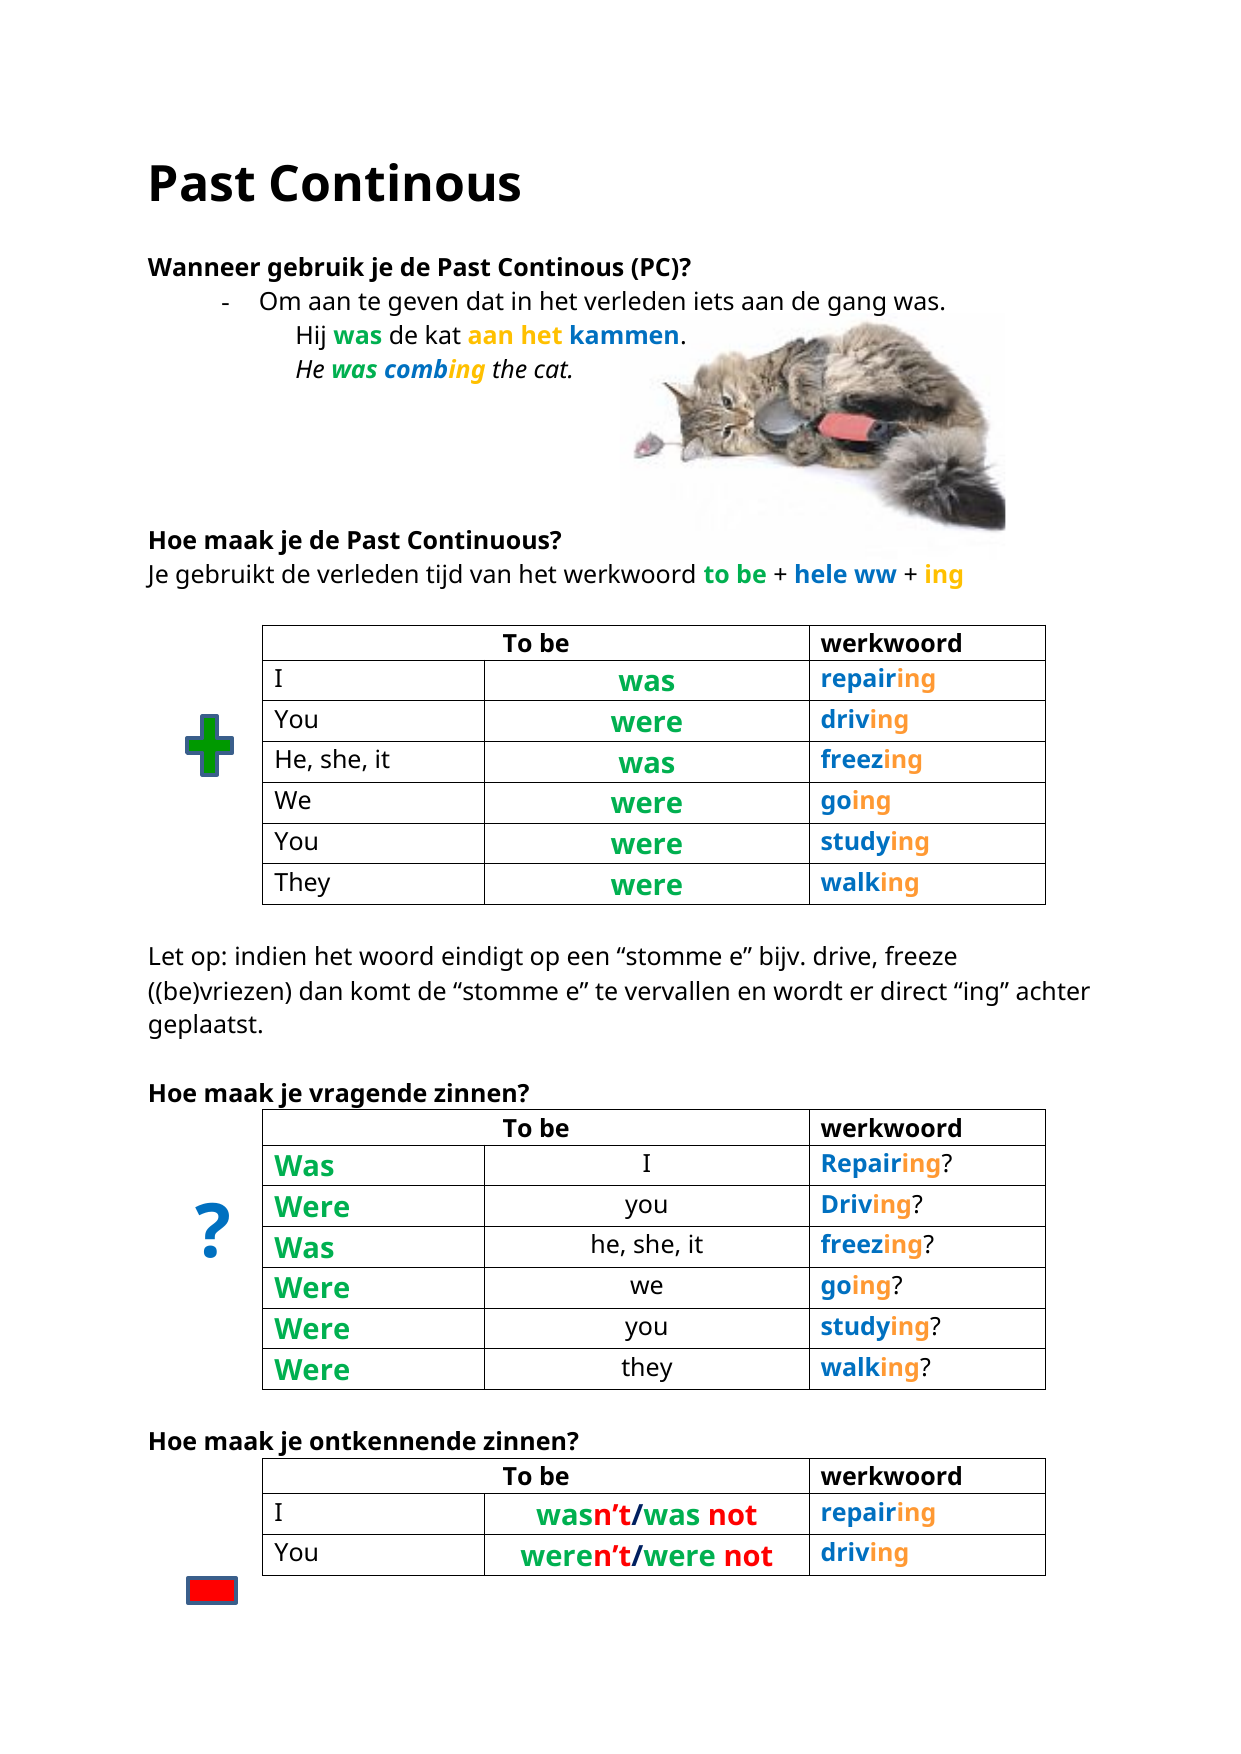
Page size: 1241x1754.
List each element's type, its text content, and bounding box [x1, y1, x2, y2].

table_cell walking [810, 864, 1045, 904]
table_header werkwoord [810, 1110, 1045, 1144]
list Om aan te geven dat in het verleden iets aan de gang was. [221, 284, 1093, 318]
table_cell going? [810, 1268, 1045, 1307]
table_cell Was [263, 1227, 484, 1267]
table_header To be [263, 1459, 809, 1493]
text Hij was de kat aan het kammen. [258, 318, 1093, 352]
table_cell repairing [810, 1494, 1045, 1534]
table_cell We [263, 783, 484, 822]
text Je gebruikt de verleden tijd van het werkwoord to be + hele ww + ing [148, 556, 1093, 590]
table_cell Driving? [810, 1186, 1045, 1226]
table_header To be [263, 626, 809, 659]
table_cell weren’t/were not [485, 1535, 809, 1574]
table_cell were [485, 783, 809, 822]
table_cell freezing [810, 742, 1045, 782]
table_cell were [485, 701, 809, 741]
text Hoe maak je vragende zinnen? [148, 1075, 1093, 1109]
table_cell I [263, 1494, 484, 1534]
table_cell Were [263, 1349, 484, 1389]
text Let op: indien het woord eindigt op een “stomme e” bijv. drive, freeze ((be)vriezen) dan komt de “stomme e” te vervallen en wordt er direct “ing” achter geplaatst. [148, 939, 1093, 1041]
text Hoe maak je de Past Continuous? [148, 522, 1093, 556]
table_cell wasn’t/was not [485, 1494, 809, 1534]
text Hoe maak je ontkennende zinnen? [148, 1424, 1093, 1458]
table_cell he, she, it [485, 1227, 809, 1267]
table_cell Were [263, 1268, 484, 1307]
table_cell Repairing? [810, 1146, 1045, 1185]
table_cell Was [263, 1146, 484, 1185]
table_cell was [485, 742, 809, 782]
table_cell were [485, 864, 809, 904]
table_cell we [485, 1268, 809, 1307]
table_cell you [485, 1186, 809, 1226]
table_cell Were [263, 1186, 484, 1226]
table_cell driving [810, 701, 1045, 741]
table_cell They [263, 864, 484, 904]
table_cell freezing? [810, 1227, 1045, 1267]
table_cell studying [810, 824, 1045, 863]
table_cell He, she, it [263, 742, 484, 782]
text He was combing the cat. [258, 352, 1093, 386]
table_cell was [485, 661, 809, 700]
table_cell I [263, 661, 484, 700]
table_cell going [810, 783, 1045, 822]
table_cell you [485, 1309, 809, 1348]
text Past Continous [148, 148, 1093, 216]
table_cell Were [263, 1309, 484, 1348]
text Wanneer gebruik je de Past Continous (PC)? [148, 250, 1093, 284]
table_cell walking? [810, 1349, 1045, 1389]
table_header werkwoord [810, 1459, 1045, 1493]
table_cell they [485, 1349, 809, 1389]
table_cell I [485, 1146, 809, 1185]
table_header werkwoord [810, 626, 1045, 659]
table_cell repairing [810, 661, 1045, 700]
table_header To be [263, 1110, 809, 1144]
picture [619, 386, 1006, 522]
table_cell driving [810, 1535, 1045, 1574]
table_cell studying? [810, 1309, 1045, 1348]
table_cell were [485, 824, 809, 863]
table_cell You [263, 701, 484, 741]
table_cell You [263, 1535, 484, 1574]
table_cell You [263, 824, 484, 863]
